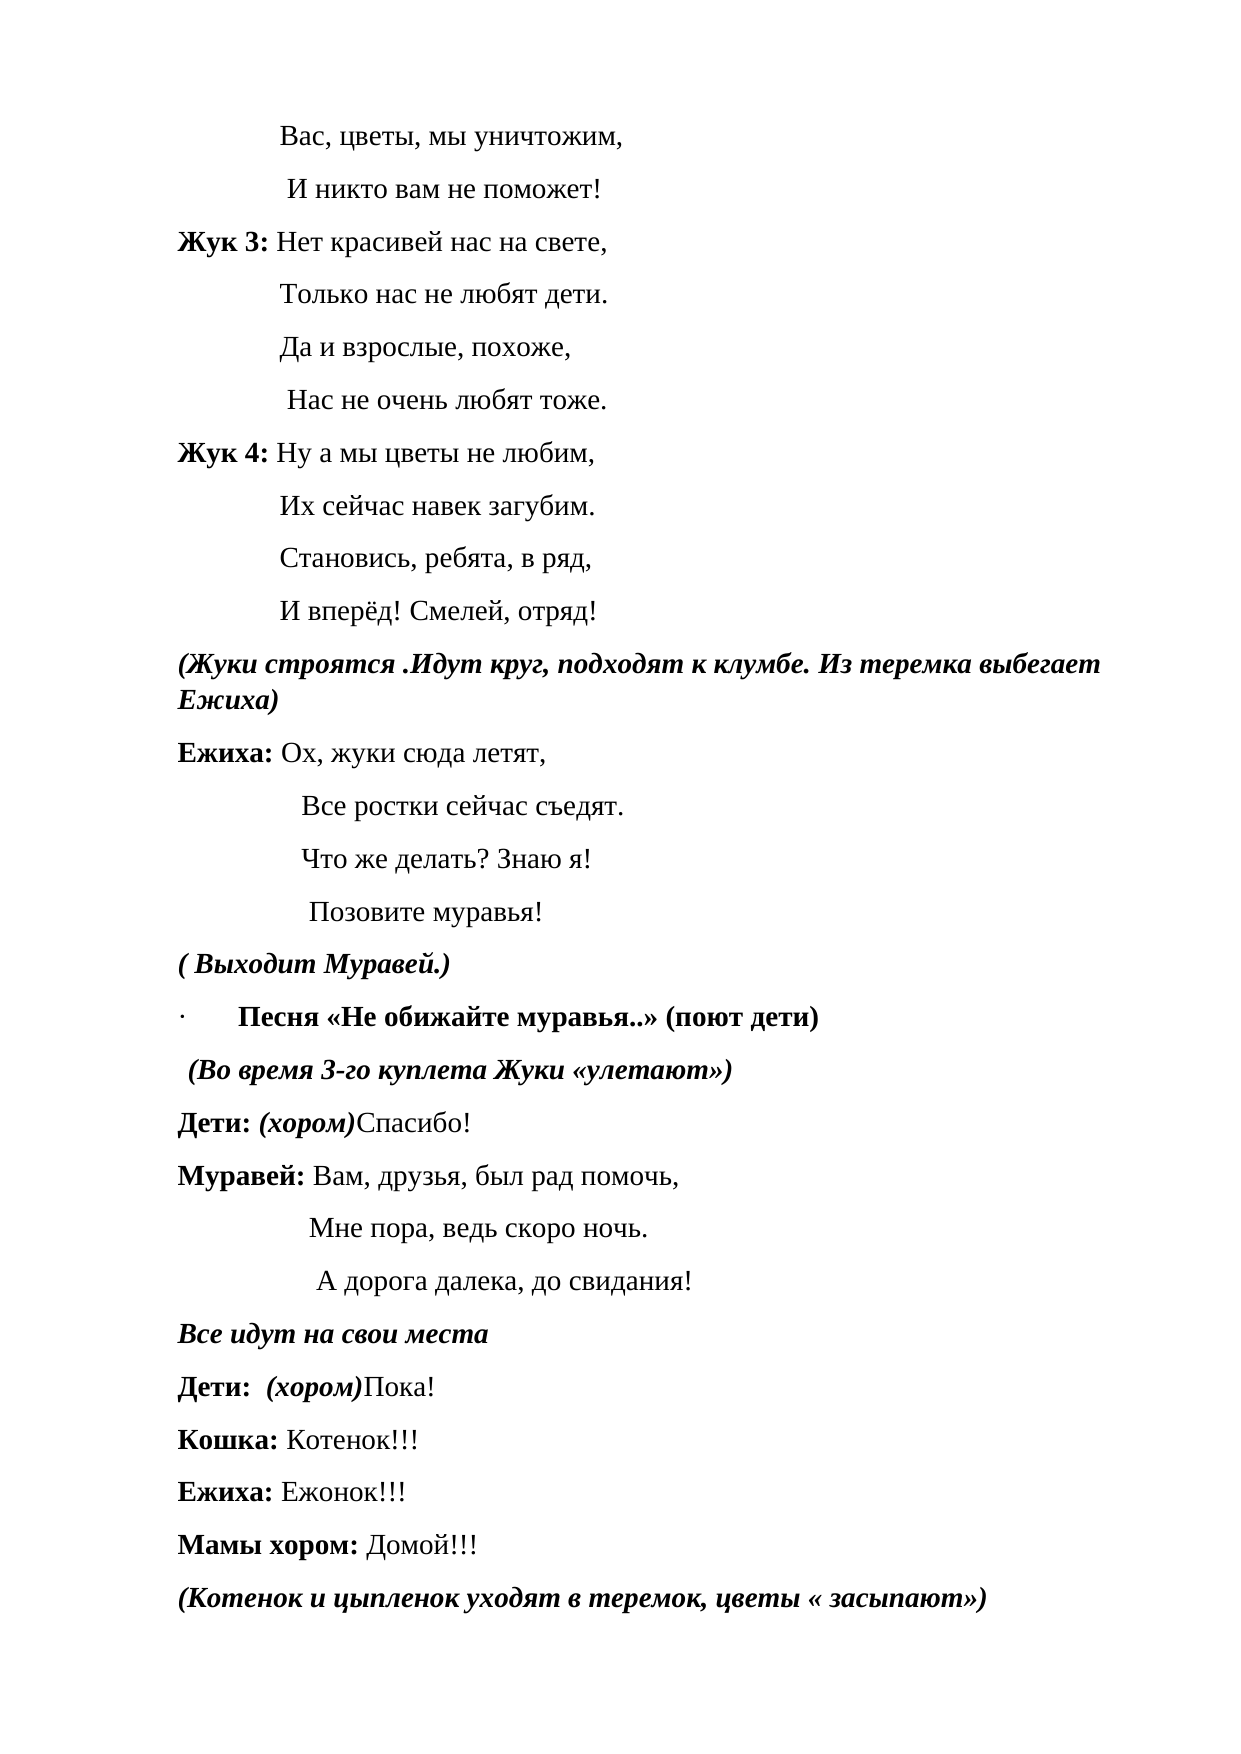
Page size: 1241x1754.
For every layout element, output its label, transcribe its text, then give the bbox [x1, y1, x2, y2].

text (Котенок и цыпленок уходят в теремок, цветы « засыпают») [177, 1580, 1152, 1614]
text Их сейчас навек загубим. [177, 488, 1152, 521]
text Жук 3: Нет красивей нас на свете, [177, 224, 1152, 257]
text Только нас не любят дети. [177, 277, 1152, 310]
text И никто вам не поможет! [177, 171, 1152, 204]
text Что же делать? Знаю я! [177, 841, 1152, 874]
text Дети: (хором)Пока! [177, 1369, 1152, 1402]
text Кошка: Котенок!!! [177, 1422, 1152, 1455]
text Нас не очень любят тоже. [177, 382, 1152, 416]
text Становись, ребята, в ряд, [177, 541, 1152, 574]
text Вас, цветы, мы уничтожим, [177, 118, 1152, 152]
text Мне пора, ведь скоро ночь. [177, 1211, 1152, 1244]
text И вперёд! Смелей, отряд! [177, 593, 1152, 627]
text Жук 4: Ну а мы цветы не любим, [177, 435, 1152, 468]
text Дети: (хором)Спасибо! [177, 1105, 1152, 1138]
text (Жуки строятся .Идут круг, подходят к клумбе. Из теремка выбегает Ежиха) [177, 646, 1152, 716]
text Ежиха: Ежонок!!! [177, 1474, 1152, 1508]
text Да и взрослые, похоже, [177, 329, 1152, 363]
text (Во время 3-го куплета Жуки «улетают») [177, 1052, 1152, 1086]
text А дорога далека, до свидания! [177, 1263, 1152, 1297]
text ( Выходит Муравей.) [177, 946, 1152, 980]
text Мамы хором: Домой!!! [177, 1527, 1152, 1561]
text · Песня «Не обижайте муравья..» (поют дети) [177, 999, 1152, 1033]
text Муравей: Вам, друзья, был рад помочь, [177, 1158, 1152, 1191]
text Ежиха: Ох, жуки сюда летят, [177, 735, 1152, 769]
text Позовите муравья! [177, 894, 1152, 927]
text Все идут на свои места [177, 1316, 1152, 1350]
text Все ростки сейчас съедят. [177, 788, 1152, 822]
